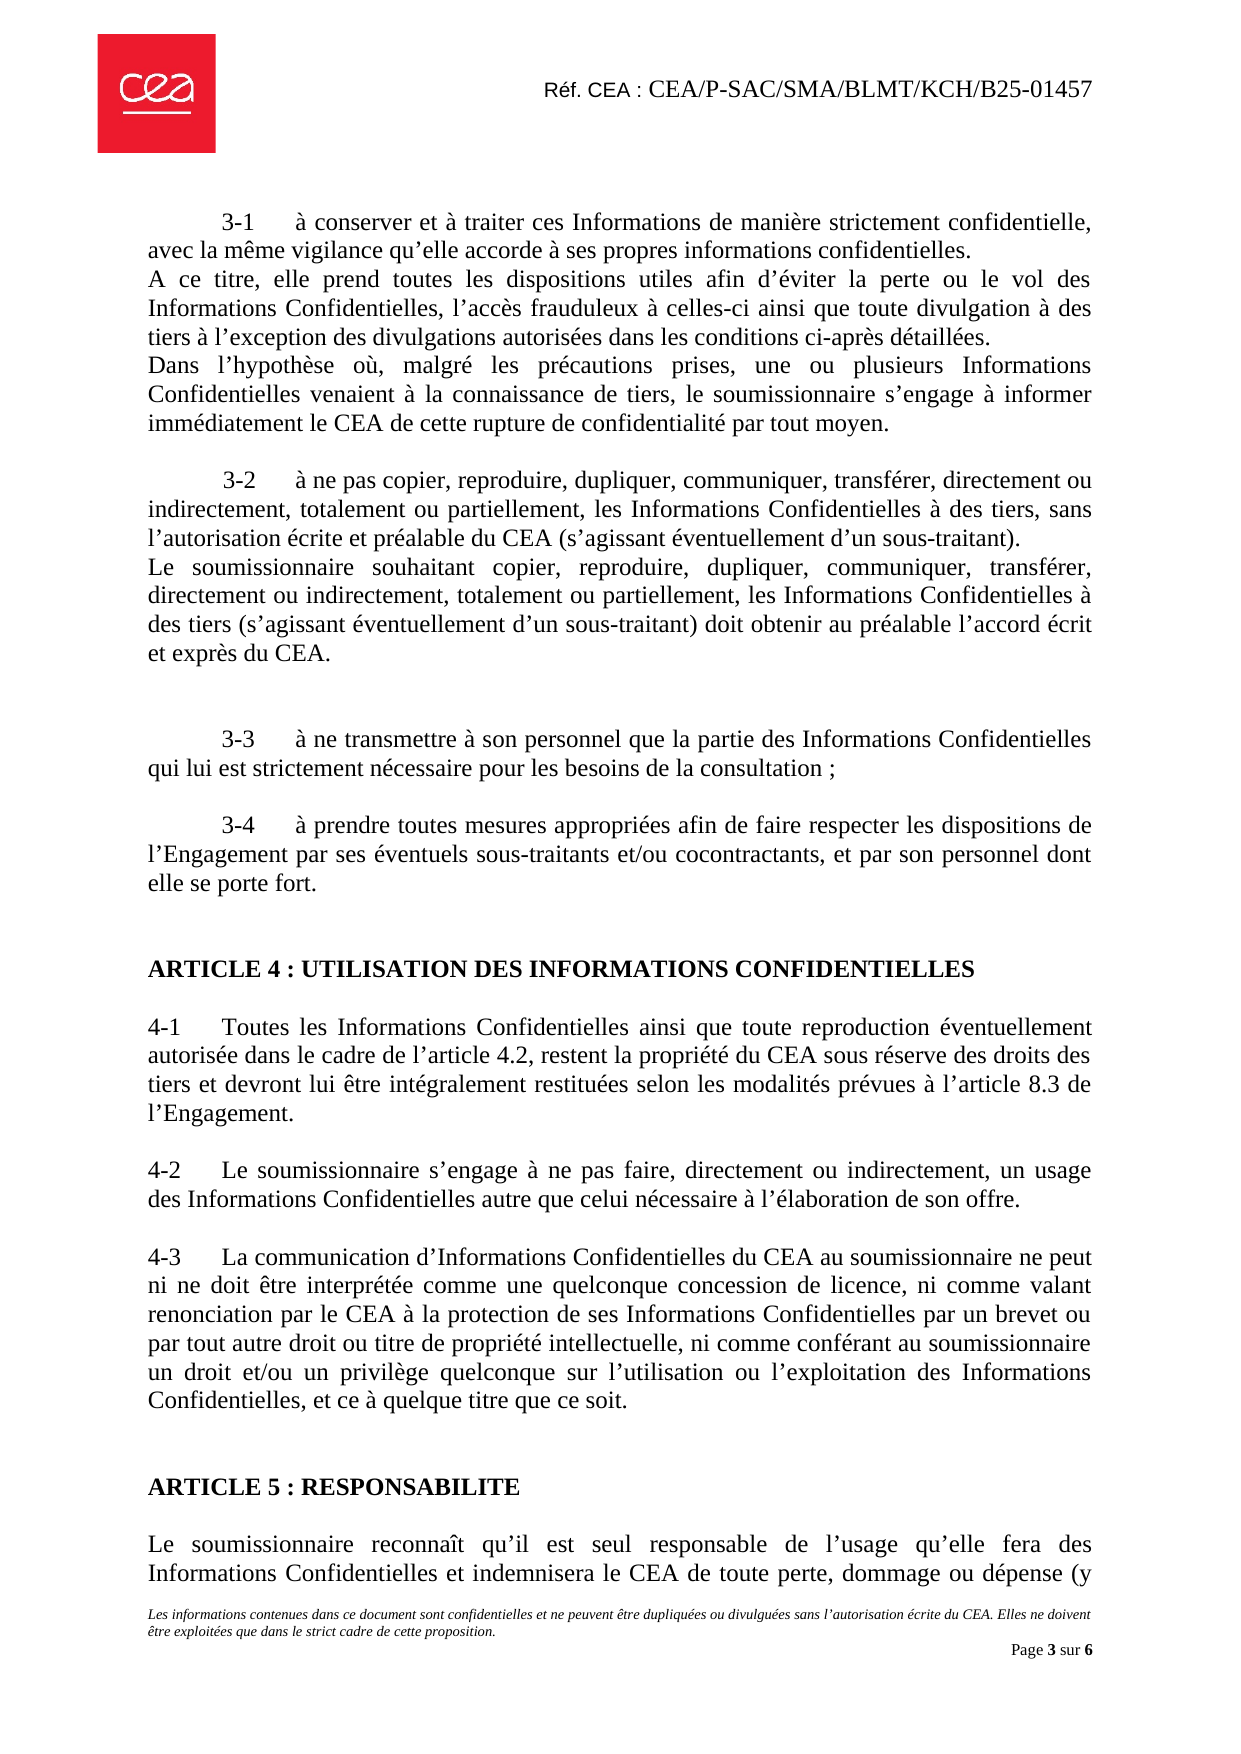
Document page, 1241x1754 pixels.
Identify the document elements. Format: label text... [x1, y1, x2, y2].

text 4-2 Le soumissionnaire s’engage à ne pas faire, directement ou indirectement, un usage des Informations Confidentielles autre que celui nécessaire à l’élaboration de son offre. [148, 1156, 1093, 1213]
text 3-3 à ne transmettre à son personnel que la partie des Informations Confidentielles qui lui est strictement nécessaire pour les besoins de la consultation ; [148, 724, 1093, 782]
picture [97, 34, 216, 153]
text 3-1 à conserver et à traiter ces Informations de manière strictement confidentielle, avec la même vigilance qu’elle accorde à ses propres informations confidentielles. [148, 207, 1093, 264]
text ARTICLE 5 : RESPONSABILITE [148, 1472, 1093, 1501]
text Le soumissionnaire souhaitant copier, reproduire, dupliquer, communiquer, transférer, directement ou indirectement, totalement ou partiellement, les Informations Confidentielles à des tiers (s’agissant éventuellement d’un sous-traitant) doit obtenir au préalable l’accord écrit et exprès du CEA. [148, 552, 1093, 667]
text 4-3 La communication d’Informations Confidentielles du CEA au soumissionnaire ne peut ni ne doit être interprétée comme une quelconque concession de licence, ni comme valant renonciation par le CEA à la protection de ses Informations Confidentielles par un brevet ou par tout autre droit ou titre de propriété intellectuelle, ni comme conférant au soumissionnaire un droit et/ou un privilège quelconque sur l’utilisation ou l’exploitation des Informations Confidentielles, et ce à quelque titre que ce soit. [148, 1242, 1093, 1414]
text Dans l’hypothèse où, malgré les précautions prises, une ou plusieurs Informations Confidentielles venaient à la connaissance de tiers, le soumissionnaire s’engage à informer immédiatement le CEA de cette rupture de confidentialité par tout moyen. [148, 351, 1093, 437]
text 4-1 Toutes les Informations Confidentielles ainsi que toute reproduction éventuellement autorisée dans le cadre de l’article 4.2, restent la propriété du CEA sous réserve des droits des tiers et devront lui être intégralement restituées selon les modalités prévues à l’article 8.3 de l’Engagement. [148, 1012, 1093, 1127]
text 3-4 à prendre toutes mesures appropriées afin de faire respecter les dispositions de l’Engagement par ses éventuels sous-traitants et/ou cocontractants, et par son personnel dont elle se porte fort. [148, 811, 1093, 897]
text ARTICLE 4 : UTILISATION DES INFORMATIONS CONFIDENTIELLES [148, 954, 1093, 983]
text 3-2 à ne pas copier, reproduire, dupliquer, communiquer, transférer, directement ou indirectement, totalement ou partiellement, les Informations Confidentielles à des tiers, sans l’autorisation écrite et préalable du CEA (s’agissant éventuellement d’un sous-traitant). [148, 466, 1093, 552]
text A ce titre, elle prend toutes les dispositions utiles afin d’éviter la perte ou le vol des Informations Confidentielles, l’accès frauduleux à celles-ci ainsi que toute divulgation à des tiers à l’exception des divulgations autorisées dans les conditions ci-après détaillées. [148, 264, 1093, 351]
